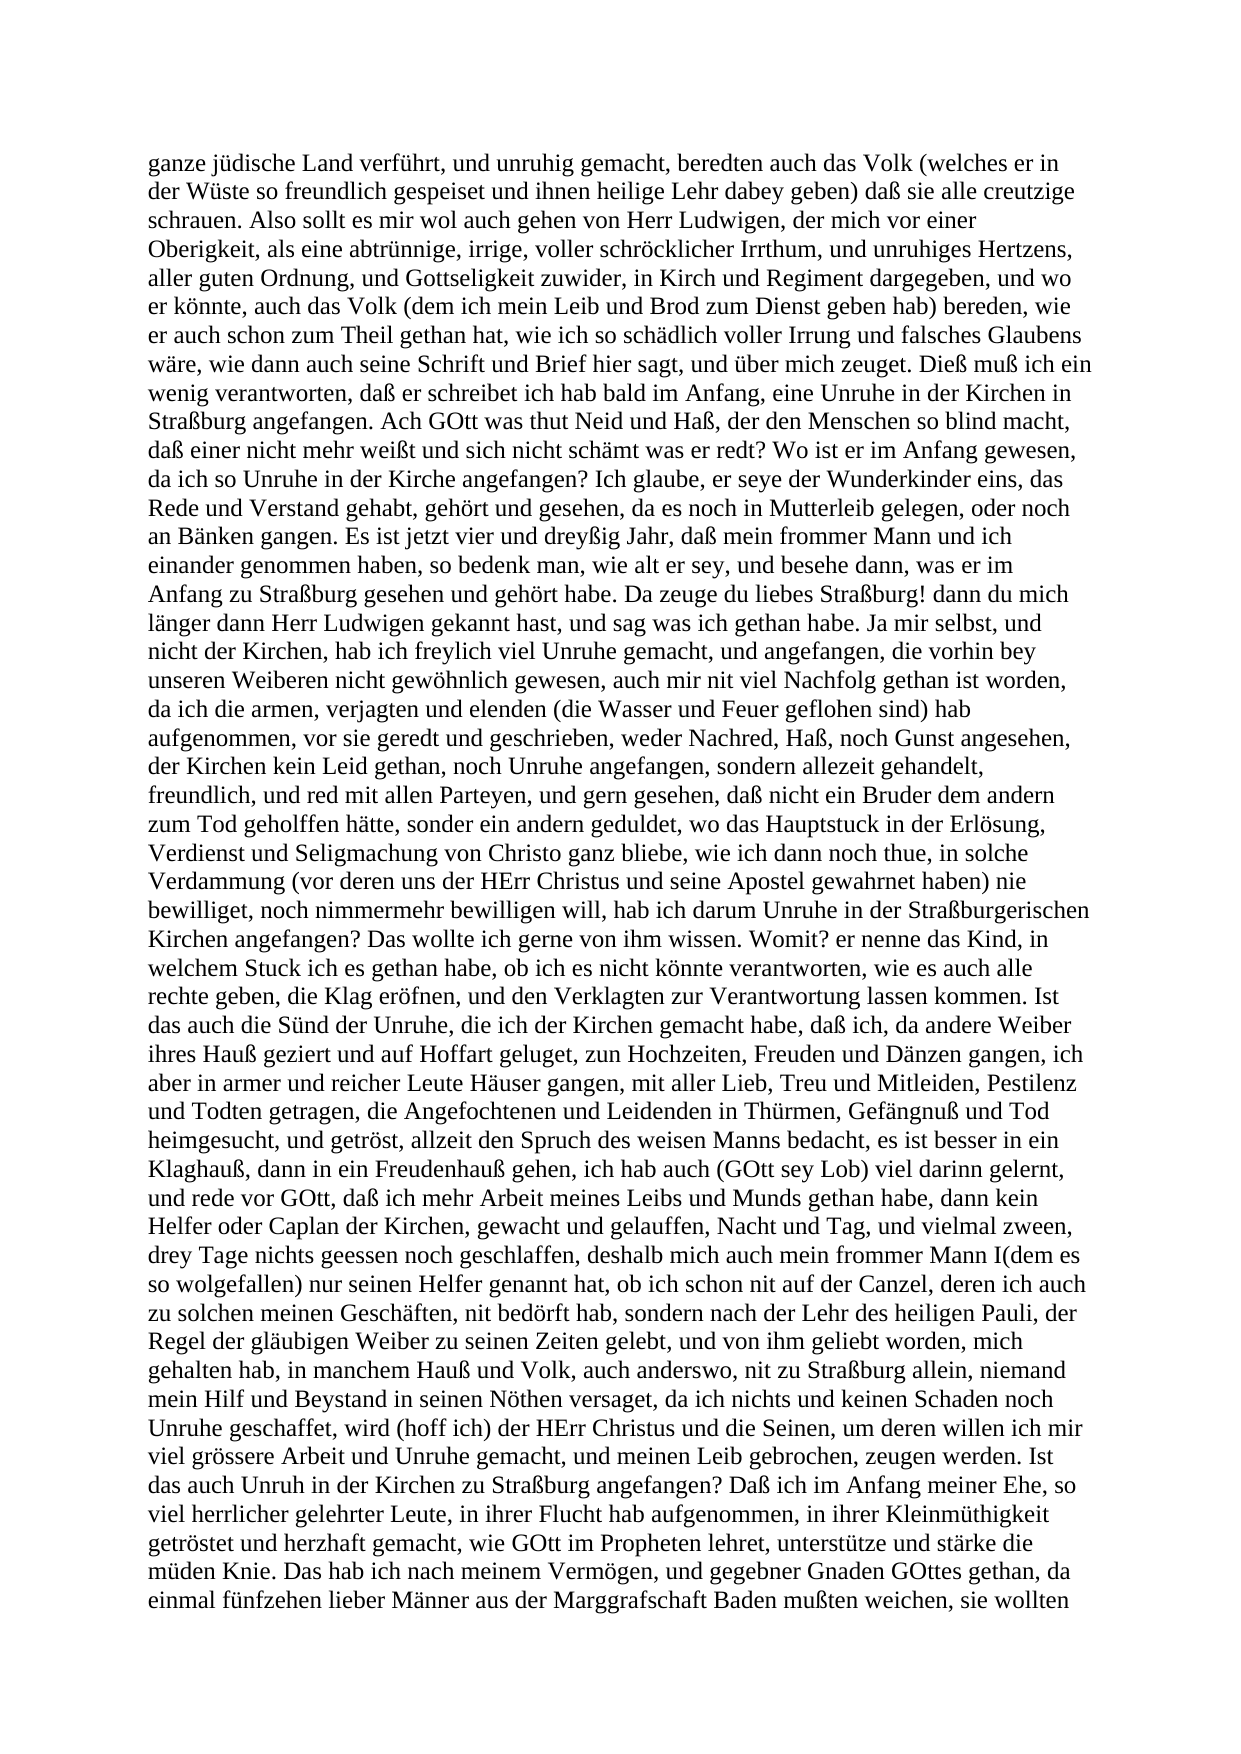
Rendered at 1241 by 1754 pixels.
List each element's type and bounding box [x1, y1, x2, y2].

text [148, 148, 1093, 1614]
